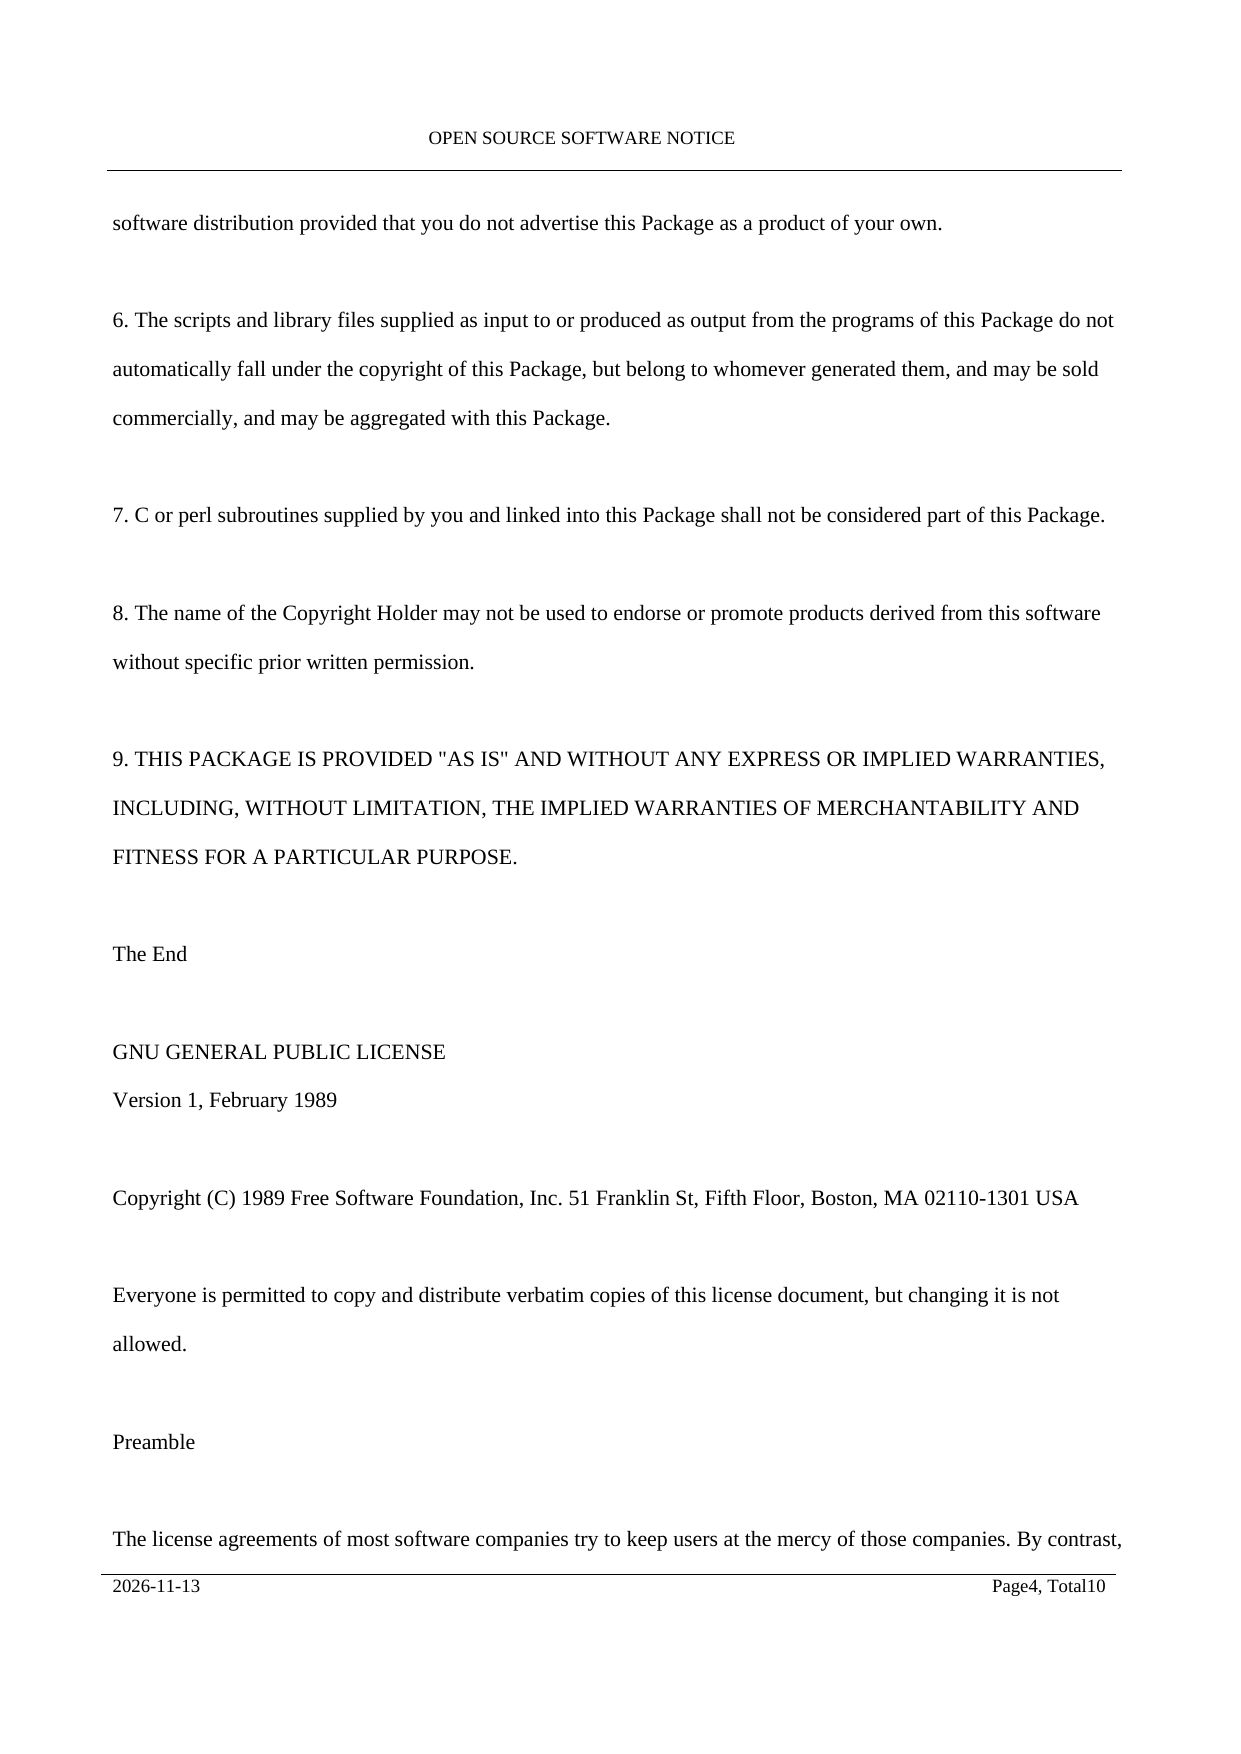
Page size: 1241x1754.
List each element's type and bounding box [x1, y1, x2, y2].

text [112, 206, 1128, 1555]
